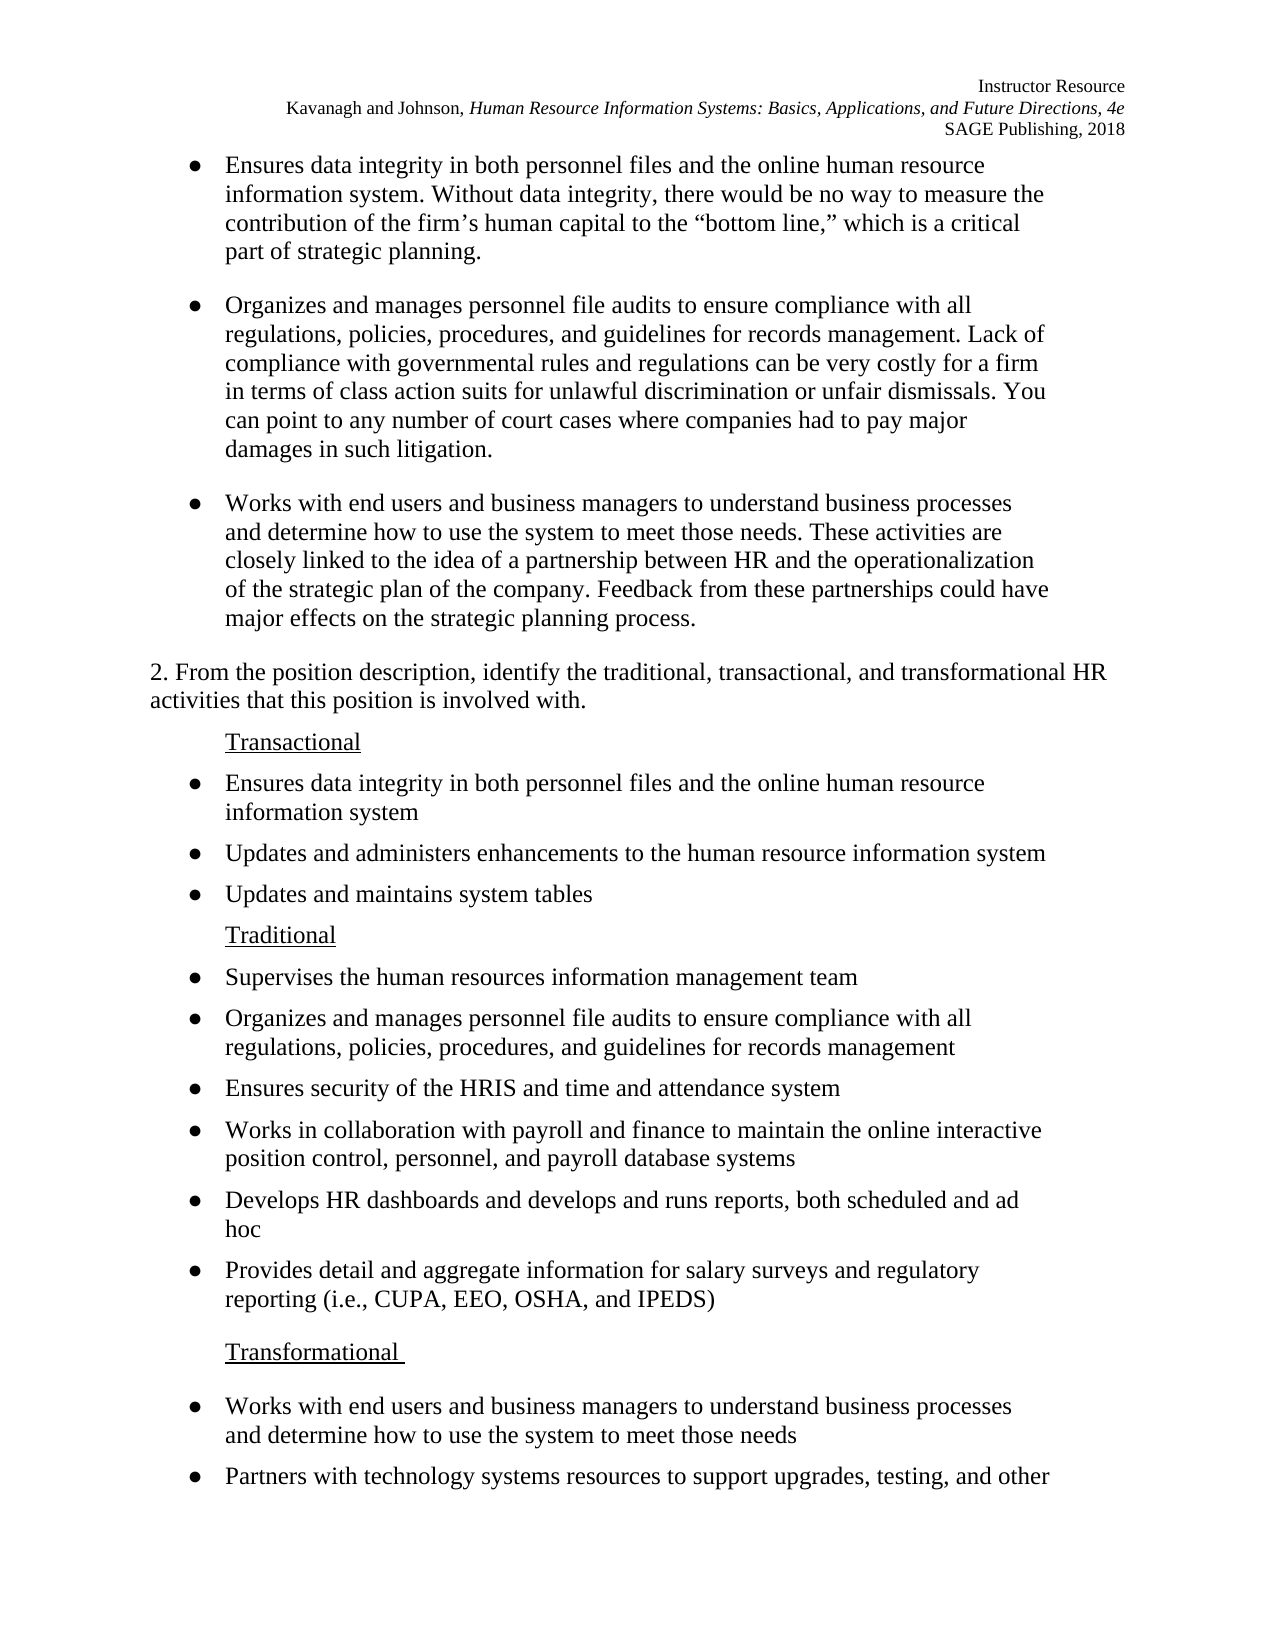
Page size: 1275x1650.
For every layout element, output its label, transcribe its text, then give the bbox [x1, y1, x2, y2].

list Updates and administers enhancements to the human resource information system [187, 838, 1050, 867]
list Ensures security of the HRIS and time and attendance system [187, 1073, 1050, 1102]
list Ensures data integrity in both personnel files and the online human resource information system. Without data integrity, there would be no way to measure the contribution of the firm’s human capital to the “bottom line,” which is a critical part of strategic planning. [187, 150, 1050, 265]
list Ensures data integrity in both personnel files and the online human resource information system [187, 768, 1050, 825]
list Works in collaboration with payroll and finance to maintain the online interactive position control, personnel, and payroll database systems [187, 1115, 1050, 1172]
text 2. From the position description, identify the traditional, transactional, and transformational HR activities that this position is involved with. [150, 657, 1125, 714]
list Works with end users and business managers to understand business processes and determine how to use the system to meet those needs. These activities are closely linked to the idea of a partnership between HR and the operationalization of the strategic plan of the company. Feedback from these partnerships could have major effects on the strategic planning process. [187, 488, 1050, 632]
text Transactional [150, 727, 1125, 755]
list Provides detail and aggregate information for salary surveys and regulatory reporting (i.e., CUPA, EEO, OSHA, and IPEDS) [187, 1255, 1050, 1312]
list Organizes and manages personnel file audits to ensure compliance with all regulations, policies, procedures, and guidelines for records management [187, 1003, 1050, 1061]
list Works with end users and business managers to understand business processes and determine how to use the system to meet those needs [187, 1391, 1050, 1449]
text Traditional [225, 921, 1050, 949]
list Updates and maintains system tables [187, 879, 1050, 908]
list Supervises the human resources information management team [187, 962, 1050, 991]
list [187, 1461, 1050, 1490]
list Develops HR dashboards and develops and runs reports, both scheduled and ad hoc [187, 1185, 1050, 1242]
text Transformational [187, 1337, 1050, 1366]
list Organizes and manages personnel file audits to ensure compliance with all regulations, policies, procedures, and guidelines for records management. Lack of compliance with governmental rules and regulations can be very costly for a firm in terms of class action suits for unlawful discrimination or unfair dismissals. You can point to any number of court cases where companies had to pay major damages in such litigation. [187, 290, 1050, 463]
